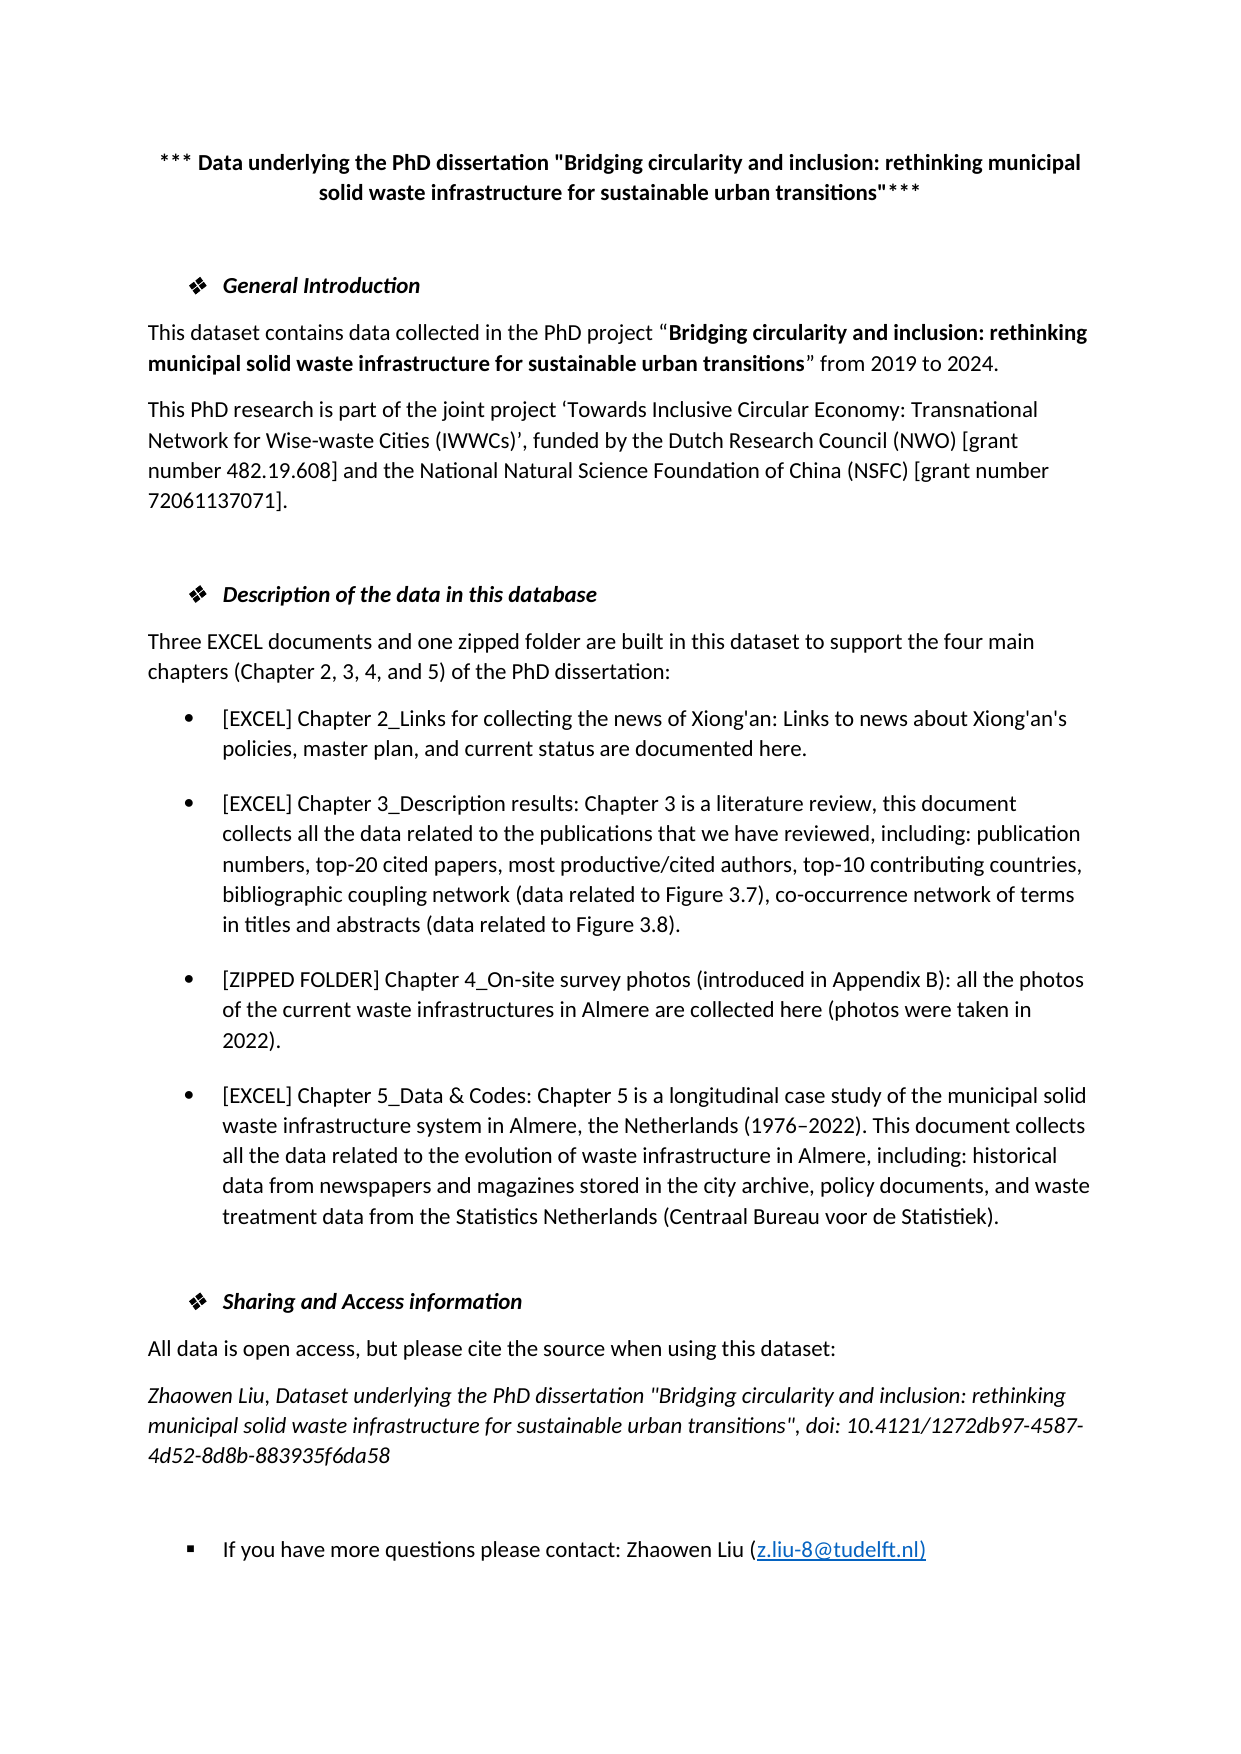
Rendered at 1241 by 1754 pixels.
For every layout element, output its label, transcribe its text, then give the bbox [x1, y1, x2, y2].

text This PhD research is part of the joint project ‘Towards Inclusive Circular Economy: Transnational Network for Wise-waste Cities (IWWCs)’, funded by the Dutch Research Council (NWO) [grant number 482.19.608] and the National Natural Science Foundation of China (NSFC) [grant number 72061137071]. [148, 396, 1093, 514]
list [EXCEL] Chapter 5_Data & Codes: Chapter 5 is a longitudinal case study of the municipal solid waste infrastructure system in Almere, the Netherlands (1976–2022). This document collects all the data related to the evolution of waste infrastructure in Almere, including: historical data from newspapers and magazines stored in the city archive, policy documents, and waste treatment data from the Statistics Netherlands (Centraal Bureau voor de Statistiek). [185, 1081, 1093, 1230]
text All data is open access, but please cite the source when using this dataset: [148, 1334, 1093, 1362]
list [EXCEL] Chapter 3_Description results: Chapter 3 is a literature review, this document collects all the data related to the publications that we have reviewed, including: publication numbers, top-20 cited papers, most productive/cited authors, top-10 contributing countries, bibliographic coupling network (data related to Figure 3.7), co-occurrence network of terms in titles and abstracts (data related to Figure 3.8). [185, 789, 1093, 938]
list Description of the data in this database [185, 580, 1093, 608]
list [EXCEL] Chapter 2_Links for collecting the news of Xiong'an: Links to news about Xiong'an's policies, master plan, and current status are documented here. [185, 704, 1093, 762]
list [ZIPPED FOLDER] Chapter 4_On-site survey photos (introduced in Appendix B): all the photos of the current waste infrastructures in Almere are collected here (photos were taken in 2022). [185, 965, 1093, 1054]
list If you have more questions please contact: Zhaowen Liu (z.liu-8@tudelft.nl) [185, 1535, 1093, 1563]
text *** Data underlying the PhD dissertation "Bridging circularity and inclusion: rethinking municipal solid waste infrastructure for sustainable urban transitions"*** [148, 148, 1093, 206]
list Sharing and Access information [185, 1287, 1093, 1315]
text This dataset contains data collected in the PhD project “Bridging circularity and inclusion: rethinking municipal solid waste infrastructure for sustainable urban transitions” from 2019 to 2024. [148, 318, 1093, 377]
text Three EXCEL documents and one zipped folder are built in this dataset to support the four main chapters (Chapter 2, 3, 4, and 5) of the PhD dissertation: [148, 627, 1093, 685]
text Zhaowen Liu, Dataset underlying the PhD dissertation "Bridging circularity and inclusion: rethinking municipal solid waste infrastructure for sustainable urban transitions", doi: 10.4121/1272db97-4587-4d52-8d8b-883935f6da58 [148, 1381, 1093, 1469]
list General Introduction [185, 272, 1093, 299]
